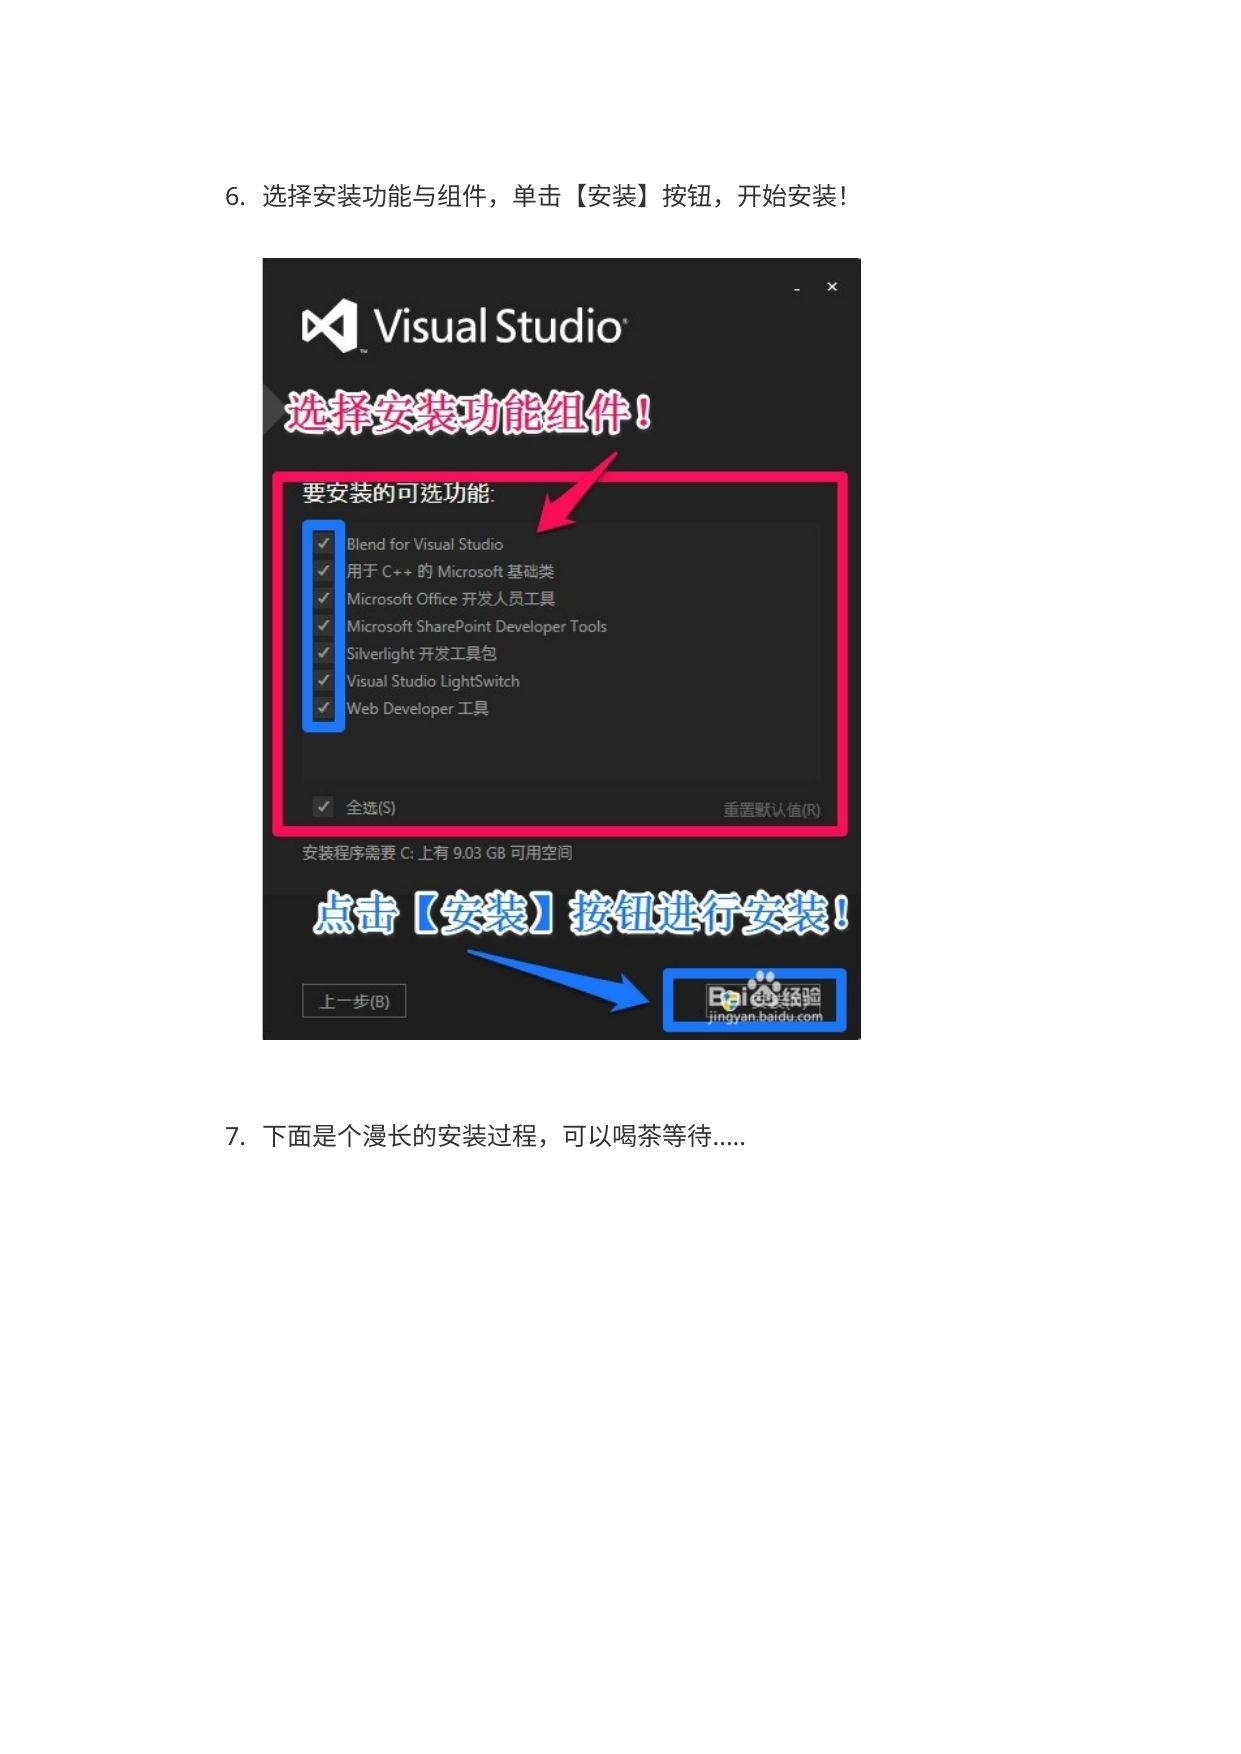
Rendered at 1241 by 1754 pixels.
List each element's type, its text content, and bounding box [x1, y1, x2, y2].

picture [262, 258, 861, 1040]
list 选择安装功能与组件，单击【安装】按钮，开始安装！ [225, 162, 1053, 227]
list 下面是个漫长的安装过程，可以喝茶等待..... [225, 1102, 1053, 1167]
